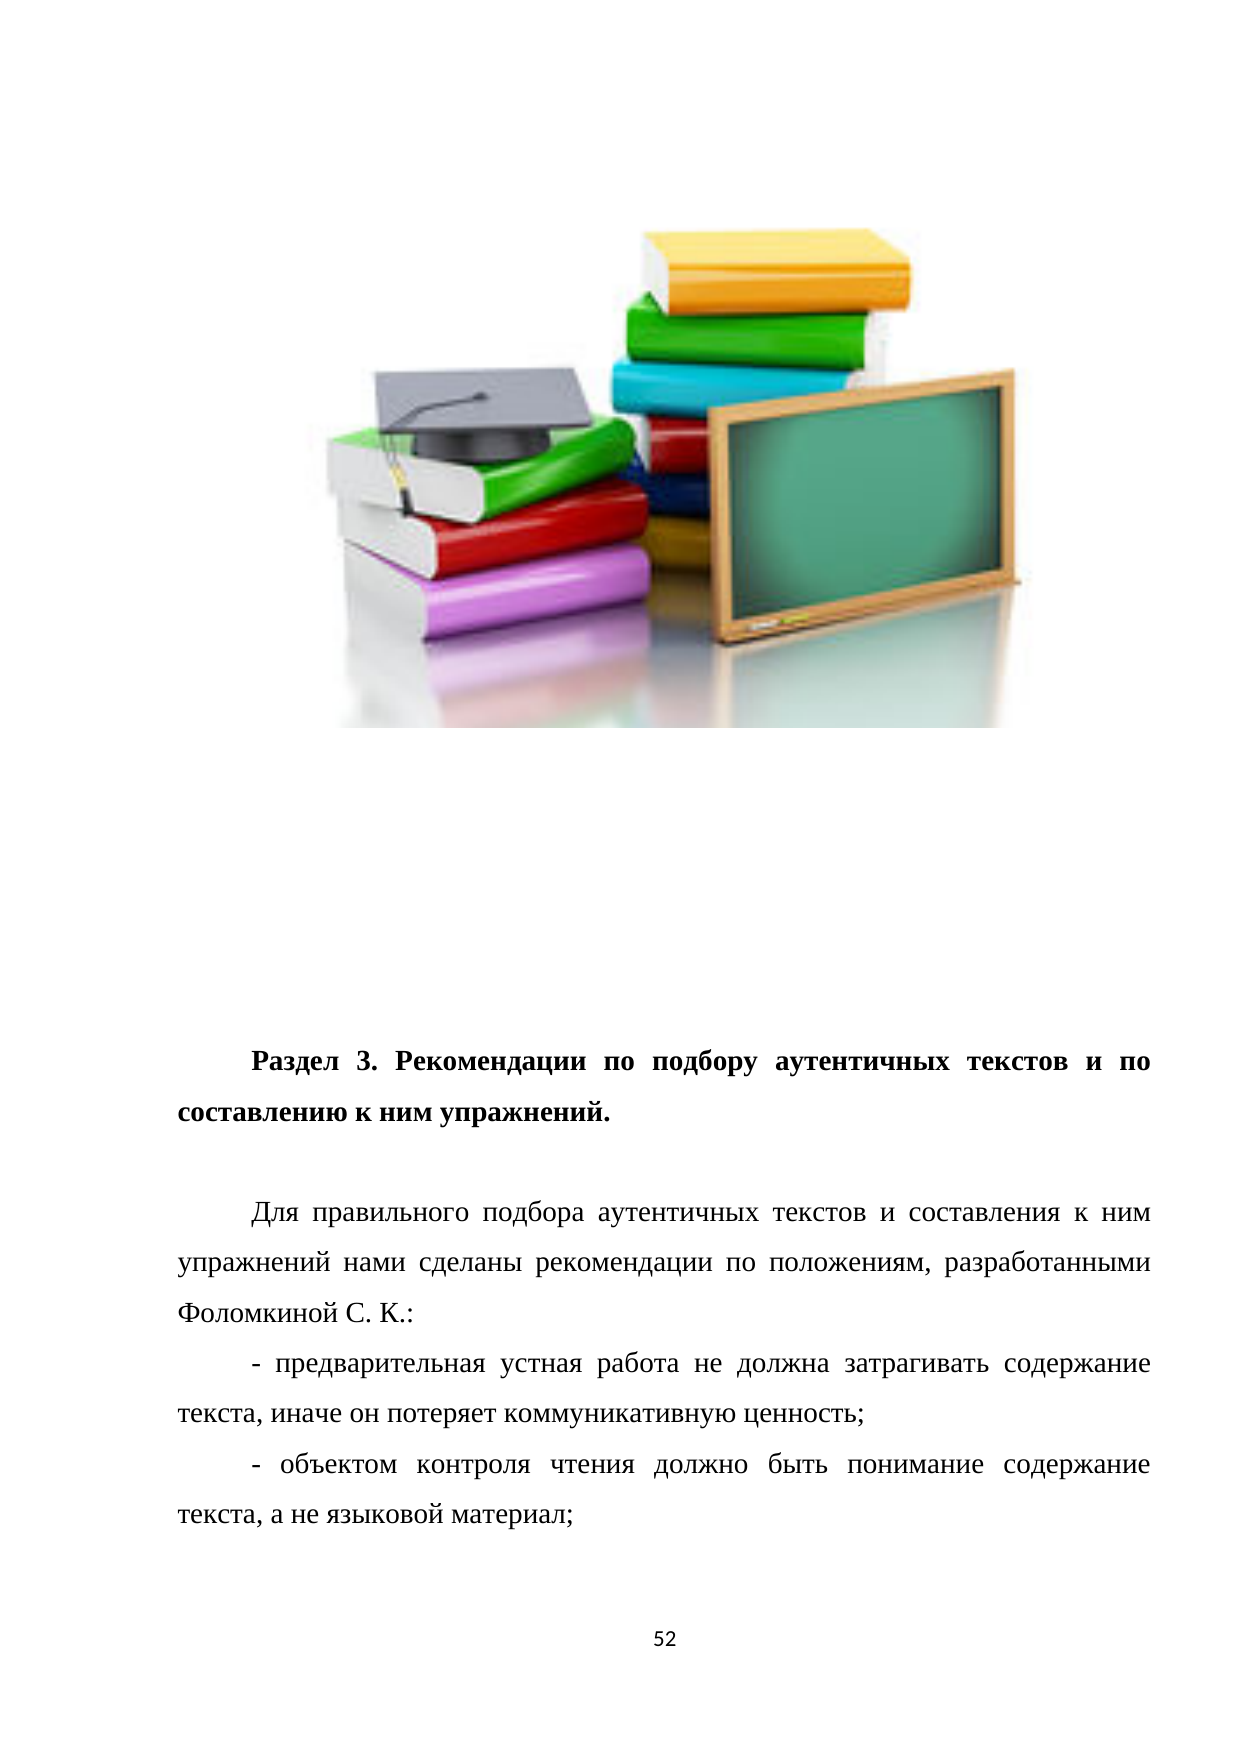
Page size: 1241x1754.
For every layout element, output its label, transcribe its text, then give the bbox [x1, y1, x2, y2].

text Для правильного подбора аутентичных текстов и составления к ним упражнений нами сделаны рекомендации по положениям, разработанными Фоломкиной С. К.: [177, 1194, 1152, 1328]
picture [251, 118, 1079, 728]
text Раздел 3. Рекомендации по подбору аутентичных текстов и по составлению к ним упражнений. [177, 1043, 1152, 1127]
text - объектом контроля чтения должно быть понимание содержание текста, а не языковой материал; [177, 1446, 1152, 1530]
text - предварительная устная работа не должна затрагивать содержание текста, иначе он потеряет коммуникативную ценность; [177, 1345, 1152, 1429]
